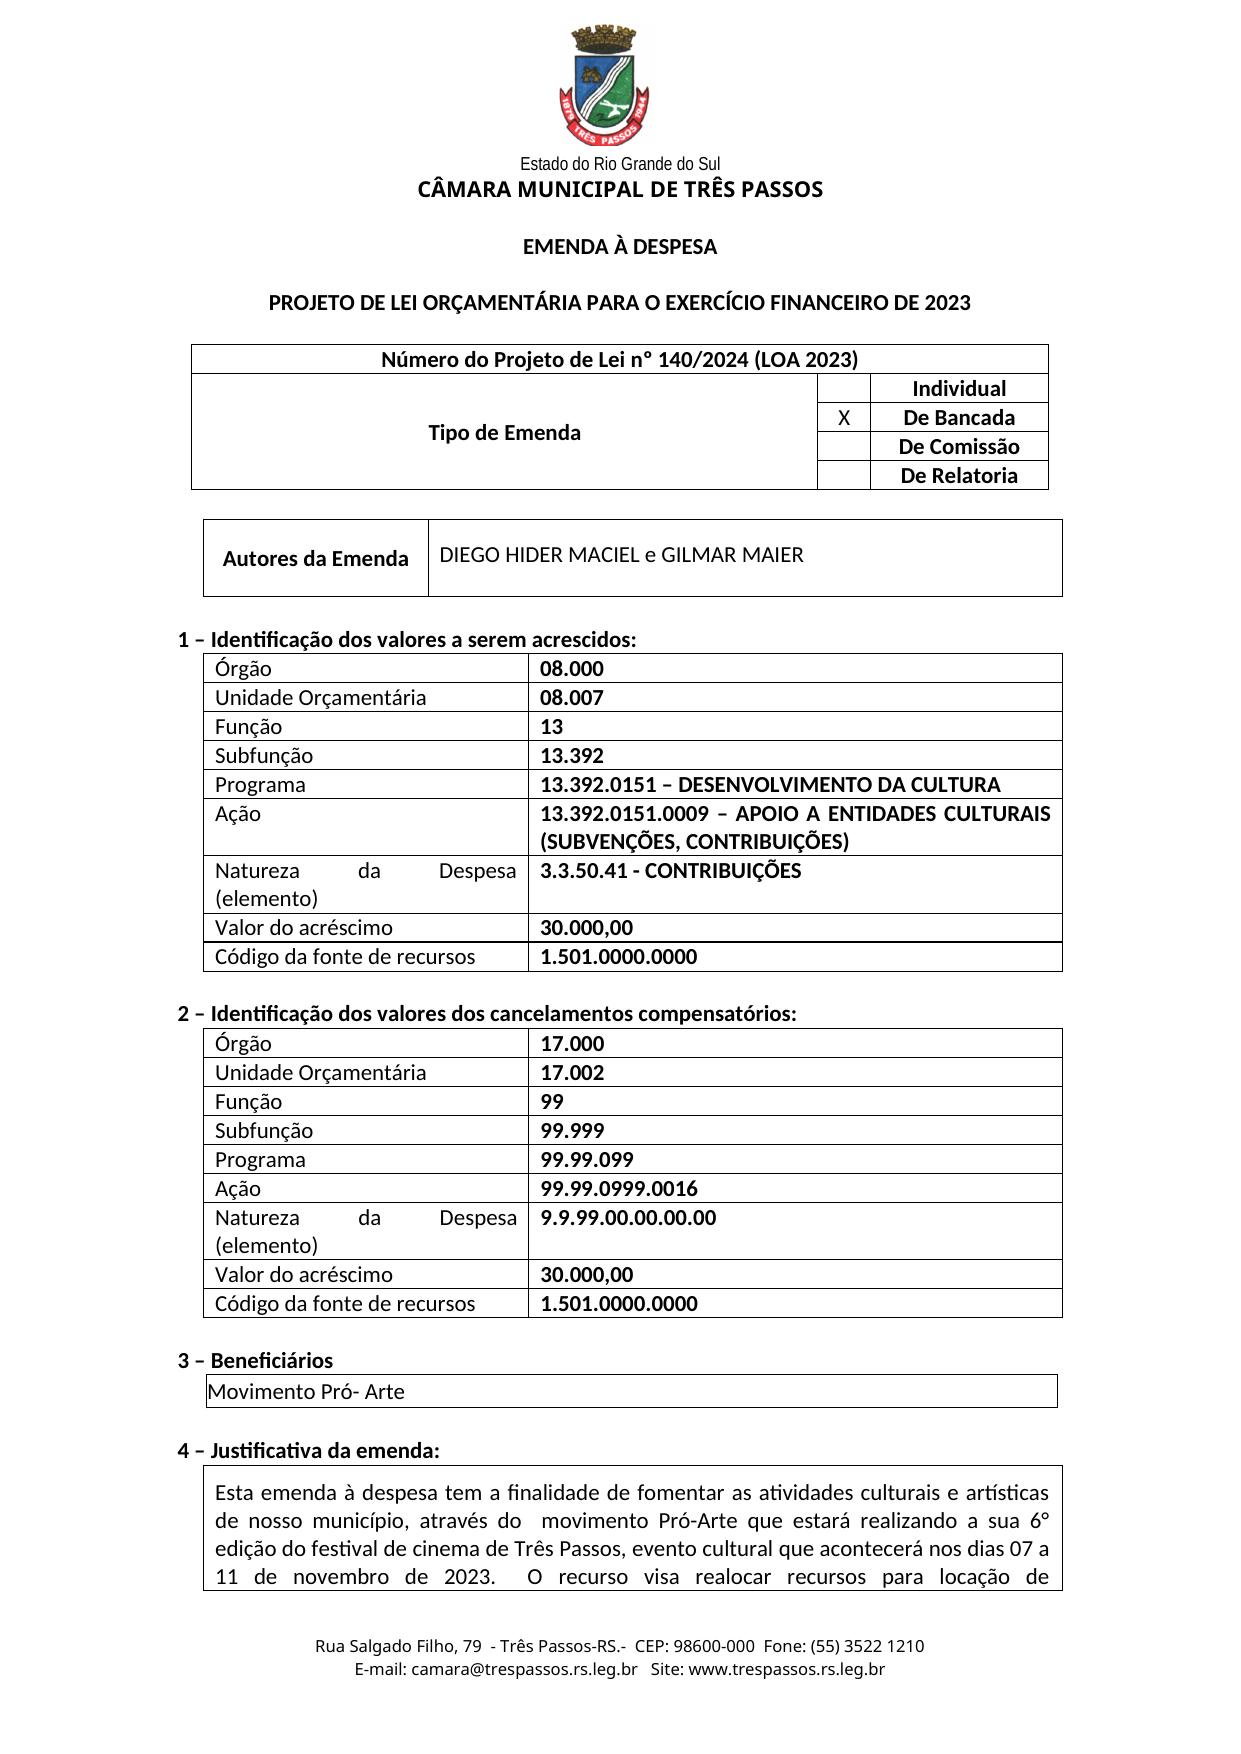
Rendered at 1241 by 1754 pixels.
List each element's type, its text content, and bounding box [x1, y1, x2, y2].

table_cell 13 [529, 712, 1062, 740]
table_cell 30.000,00 [529, 914, 1062, 941]
table_cell Natureza da Despesa (elemento) [204, 856, 528, 912]
table_cell Individual [871, 374, 1048, 402]
table_cell Subfunção [204, 741, 528, 769]
table_cell [818, 374, 870, 402]
table_cell Subfunção [204, 1116, 528, 1144]
text PROJETO DE LEI ORÇAMENTÁRIA PARA O EXERCÍCIO FINANCEIRO DE 2023 [177, 288, 1063, 316]
table_cell 08.007 [529, 683, 1062, 711]
table_cell Natureza da Despesa (elemento) [204, 1203, 528, 1259]
table_cell Tipo de Emenda [192, 374, 817, 489]
table_cell Função [204, 712, 528, 740]
table_cell 13.392 [529, 741, 1062, 769]
table_header 08.000 [529, 654, 1062, 682]
table_cell Unidade Orçamentária [204, 1058, 528, 1086]
table_cell Código da fonte de recursos [204, 943, 528, 971]
table_cell Ação [204, 799, 528, 855]
table_cell Programa [204, 1145, 528, 1173]
table_cell 1.501.0000.0000 [529, 943, 1062, 971]
table_cell 99 [529, 1087, 1062, 1115]
table_cell 13.392.0151 – DESENVOLVIMENTO DA CULTURA [529, 770, 1062, 798]
table_cell 99.99.099 [529, 1145, 1062, 1173]
table_cell Programa [204, 770, 528, 798]
table_cell 13.392.0151.0009 – APOIO A ENTIDADES CULTURAIS (SUBVENÇÕES, CONTRIBUIÇÕES) [529, 799, 1062, 855]
table_cell 99.999 [529, 1116, 1062, 1144]
text Movimento Pró- Arte [207, 1375, 1057, 1407]
table_cell [818, 432, 870, 460]
table_cell Unidade Orçamentária [204, 683, 528, 711]
text EMENDA À DESPESA [177, 232, 1063, 260]
table_header Órgão [204, 654, 528, 682]
table_header Número do Projeto de Lei nº 140/2024 (LOA 2023) [192, 345, 1048, 373]
table_header Órgão [204, 1029, 528, 1057]
table_header Autores da Emenda [204, 520, 428, 596]
table_cell De Relatoria [871, 461, 1048, 489]
text 2 – Identificação dos valores dos cancelamentos compensatórios: [177, 999, 1063, 1028]
table_header 17.000 [529, 1029, 1062, 1057]
table_cell 99.99.0999.0016 [529, 1174, 1062, 1202]
table_cell Valor do acréscimo [204, 1260, 528, 1288]
table_cell Função [204, 1087, 528, 1115]
table_cell De Comissão [871, 432, 1048, 460]
table_cell 17.002 [529, 1058, 1062, 1086]
table_cell Código da fonte de recursos [204, 1289, 528, 1317]
table_cell 3.3.50.41 - CONTRIBUIÇÕES [529, 856, 1062, 912]
table_header DIEGO HIDER MACIEL e GILMAR MAIER [429, 520, 1062, 596]
table_cell 9.9.99.00.00.00.00 [529, 1203, 1062, 1259]
table_cell 30.000,00 [529, 1260, 1062, 1288]
picture [554, 20, 655, 146]
table_cell [818, 461, 870, 489]
table_cell Valor do acréscimo [204, 914, 528, 941]
table_cell Ação [204, 1174, 528, 1202]
table_cell De Bancada [871, 403, 1048, 431]
table_cell X [818, 403, 870, 431]
table_cell 1.501.0000.0000 [529, 1289, 1062, 1317]
text 4 – Justificativa da emenda: [177, 1437, 1063, 1464]
text 1 – Identificação dos valores a serem acrescidos: [177, 625, 1063, 653]
text 3 – Beneficiários [177, 1346, 1063, 1374]
